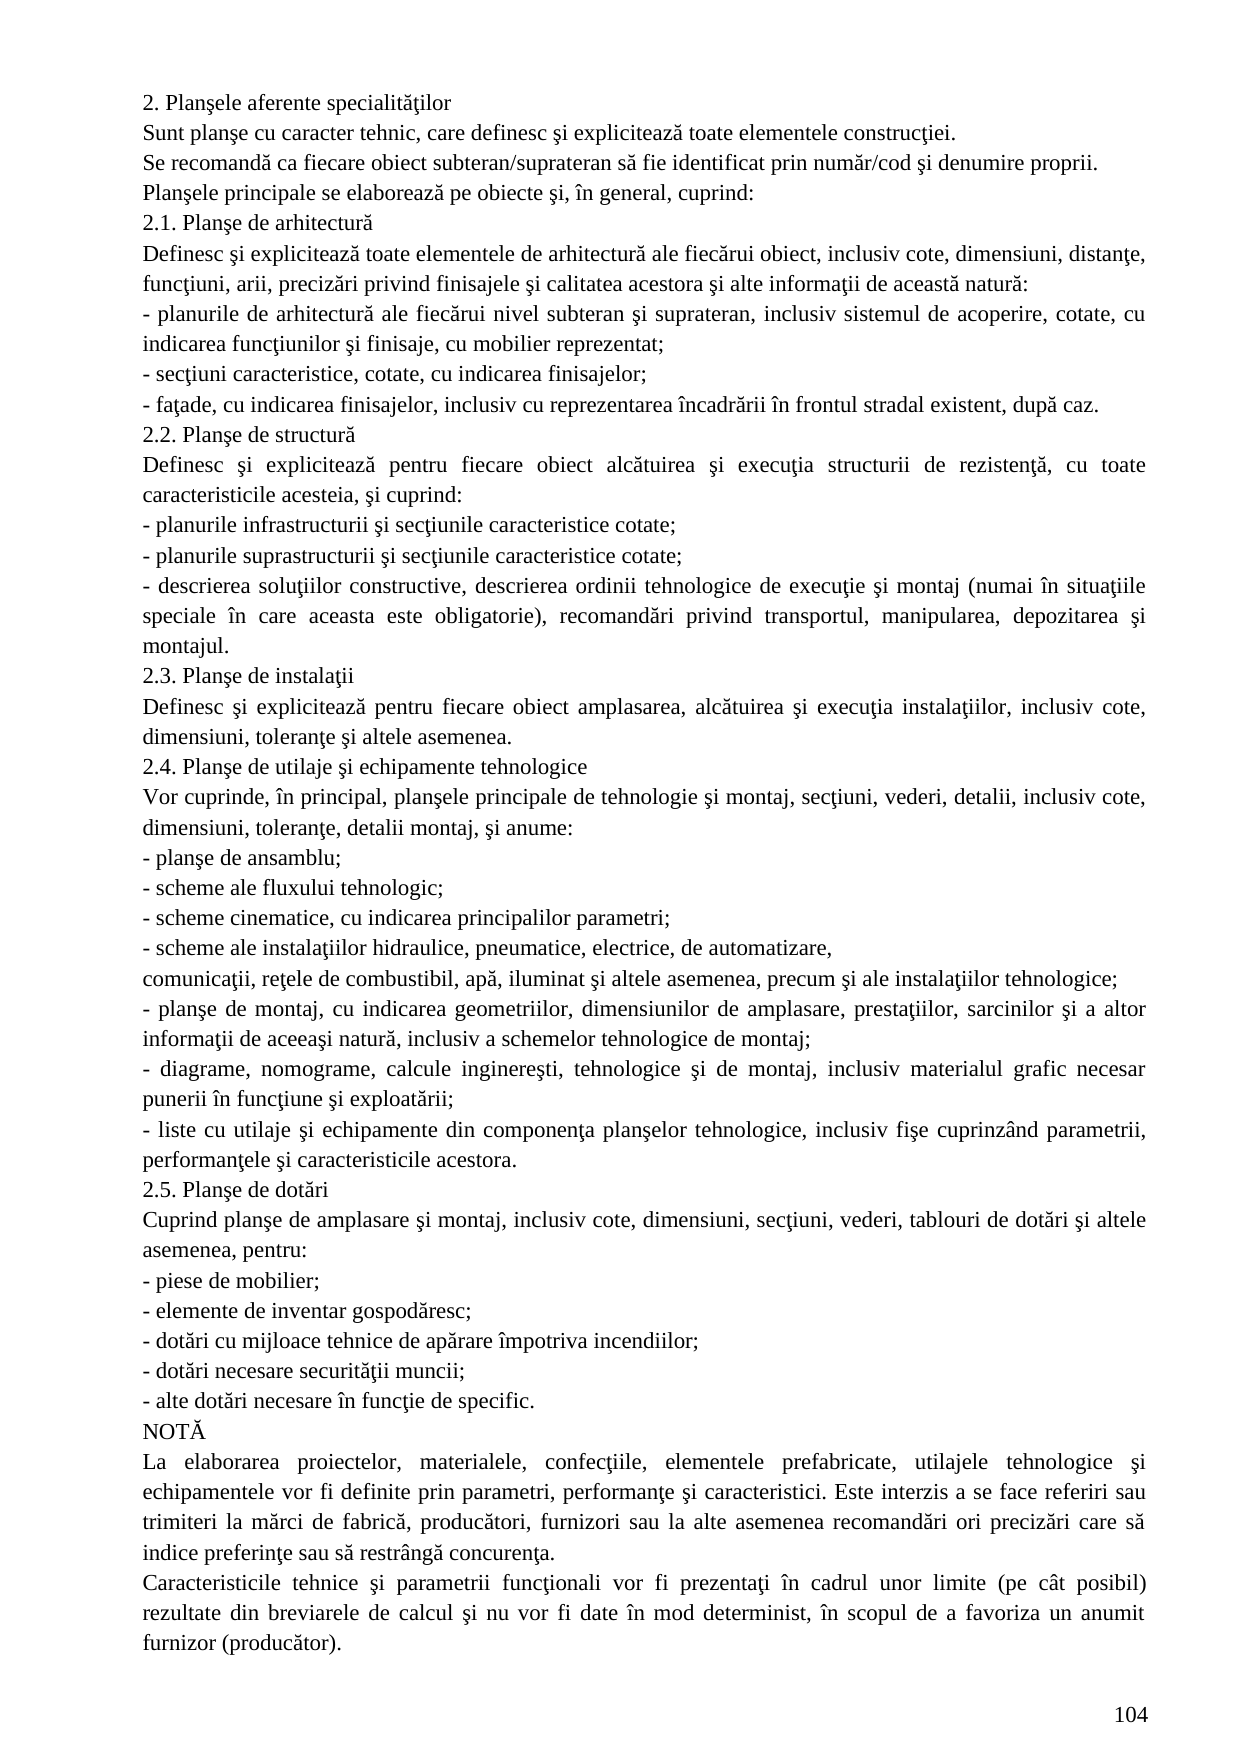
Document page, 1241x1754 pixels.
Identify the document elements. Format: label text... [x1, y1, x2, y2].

text - secţiuni caracteristice, cotate, cu indicarea finisajelor; [142, 361, 1148, 387]
text - piese de mobilier; [142, 1267, 1148, 1293]
text Sunt planşe cu caracter tehnic, care definesc şi explicitează toate elementele construcţiei. [142, 119, 1148, 145]
text - scheme cinematice, cu indicarea principalilor parametri; [142, 904, 1148, 931]
text 2.3. Planşe de instalaţii [142, 663, 1148, 689]
text - alte dotări necesare în funcţie de specific. [142, 1388, 1148, 1414]
text Definesc şi explicitează pentru fiecare obiect amplasarea, alcătuirea şi execuţia instalaţiilor, inclusiv cote, dimensiuni, toleranţe şi altele asemenea. [142, 693, 1148, 749]
text Cuprind planşe de amplasare şi montaj, inclusiv cote, dimensiuni, secţiuni, vederi, tablouri de dotări şi altele asemenea, pentru: [142, 1206, 1148, 1263]
text NOTĂ [142, 1418, 1148, 1444]
text 2.1. Planşe de arhitectură [142, 209, 1148, 236]
text Definesc şi explicitează pentru fiecare obiect alcătuirea şi execuţia structurii de rezistenţă, cu toate caracteristicile acesteia, şi cuprind: [142, 451, 1148, 508]
text - descrierea soluţiilor constructive, descrierea ordinii tehnologice de execuţie şi montaj (numai în situaţiile speciale în care aceasta este obligatorie), recomandări privind transportul, manipularea, depozitarea şi montajul. [142, 572, 1148, 659]
text La elaborarea proiectelor, materialele, confecţiile, elementele prefabricate, utilajele tehnologice şi echipamentele vor fi definite prin parametri, performanţe şi caracteristici. Este interzis a se face referiri sau trimiteri la mărci de fabrică, producători, furnizori sau la alte asemenea recomandări ori precizări care să indice preferinţe sau să restrângă concurenţa. [142, 1448, 1148, 1565]
text 2.2. Planşe de structură [142, 421, 1148, 447]
text Vor cuprinde, în principal, planşele principale de tehnologie şi montaj, secţiuni, vederi, detalii, inclusiv cote, dimensiuni, toleranţe, detalii montaj, şi anume: [142, 783, 1148, 840]
text Caracteristicile tehnice şi parametrii funcţionali vor fi prezentaţi în cadrul unor limite (pe cât posibil) rezultate din breviarele de calcul şi nu vor fi date în mod determinist, în scopul de a favoriza un anumit furnizor (producător). [142, 1569, 1148, 1656]
text - planşe de ansamblu; [142, 844, 1148, 870]
text - liste cu utilaje şi echipamente din componenţa planşelor tehnologice, inclusiv fişe cuprinzând parametrii, performanţele şi caracteristicile acestora. [142, 1116, 1148, 1172]
text 2.5. Planşe de dotări [142, 1176, 1148, 1202]
text - scheme ale fluxului tehnologic; [142, 874, 1148, 900]
text - dotări cu mijloace tehnice de apărare împotriva incendiilor; [142, 1327, 1148, 1353]
text - planurile de arhitectură ale fiecărui nivel subteran şi suprateran, inclusiv sistemul de acoperire, cotate, cu indicarea funcţiunilor şi finisaje, cu mobilier reprezentat; [142, 300, 1148, 357]
text 2.4. Planşe de utilaje şi echipamente tehnologice [142, 753, 1148, 779]
text Definesc şi explicitează toate elementele de arhitectură ale fiecărui obiect, inclusiv cote, dimensiuni, distanţe, funcţiuni, arii, precizări privind finisajele şi calitatea acestora şi alte informaţii de această natură: [142, 240, 1148, 296]
text - scheme ale instalaţiilor hidraulice, pneumatice, electrice, de automatizare, [142, 934, 1148, 961]
text - dotări necesare securităţii muncii; [142, 1357, 1148, 1384]
text - faţade, cu indicarea finisajelor, inclusiv cu reprezentarea încadrării în frontul stradal existent, după caz. [142, 391, 1148, 417]
text Planşele principale se elaborează pe obiecte şi, în general, cuprind: [142, 179, 1148, 206]
text Se recomandă ca fiecare obiect subteran/suprateran să fie identificat prin număr/cod şi denumire proprii. [142, 149, 1148, 175]
text - planurile suprastructurii şi secţiunile caracteristice cotate; [142, 542, 1148, 568]
text - planurile infrastructurii şi secţiunile caracteristice cotate; [142, 512, 1148, 538]
text 2. Planşele aferente specialităţilor [142, 89, 1148, 115]
text - elemente de inventar gospodăresc; [142, 1297, 1148, 1323]
text - planşe de montaj, cu indicarea geometriilor, dimensiunilor de amplasare, prestaţiilor, sarcinilor şi a altor informaţii de aceeaşi natură, inclusiv a schemelor tehnologice de montaj; [142, 995, 1148, 1051]
text comunicaţii, reţele de combustibil, apă, iluminat şi altele asemenea, precum şi ale instalaţiilor tehnologice; [142, 965, 1148, 991]
text - diagrame, nomograme, calcule inginereşti, tehnologice şi de montaj, inclusiv materialul grafic necesar punerii în funcţiune şi exploatării; [142, 1055, 1148, 1112]
